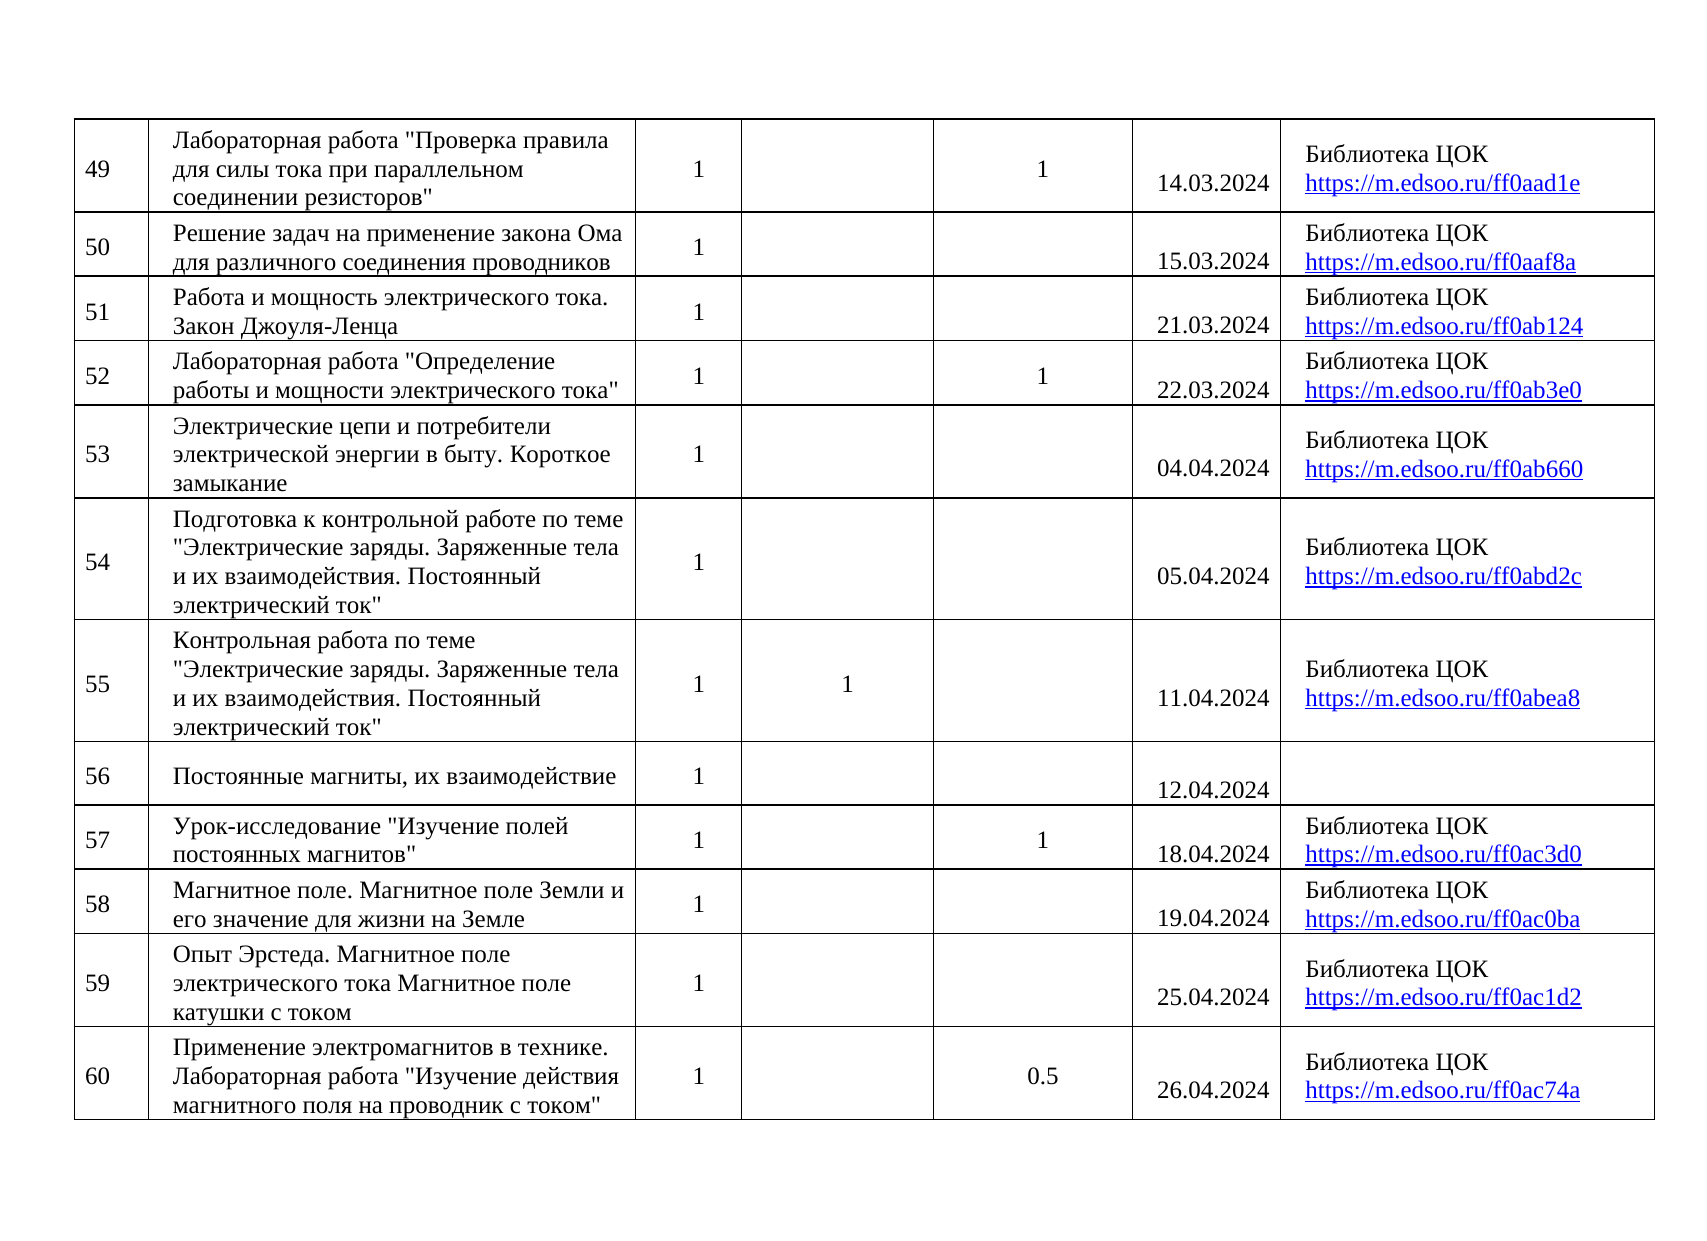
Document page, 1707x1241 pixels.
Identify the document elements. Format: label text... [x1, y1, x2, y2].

table_cell [742, 1027, 933, 1119]
table_cell 55 [75, 620, 148, 741]
table_cell 1 [636, 406, 741, 497]
table_cell [934, 277, 1132, 340]
table_cell 1 [636, 277, 741, 340]
table_cell [742, 742, 933, 804]
table_cell [742, 213, 933, 275]
table_cell 53 [75, 406, 148, 497]
table_cell 54 [75, 499, 148, 619]
table_cell 1 [636, 870, 741, 933]
table_cell Библиотека ЦОК https://m.edsoo.ru/ff0abd2c [1281, 499, 1654, 619]
table_cell [934, 934, 1132, 1026]
table_cell Решение задач на применение закона Ома для различного соединения проводников [149, 213, 635, 275]
table_cell Библиотека ЦОК https://m.edsoo.ru/ff0ab3e0 [1281, 341, 1654, 404]
table_cell [934, 742, 1132, 804]
table_cell 21.03.2024 [1133, 277, 1280, 340]
table_cell 1 [934, 341, 1132, 404]
table_cell Электрические цепи и потребители электрической энергии в быту. Короткое замыкание [149, 406, 635, 497]
table_cell 1 [636, 499, 741, 619]
table_cell [934, 620, 1132, 741]
table_cell Лабораторная работа "Определение работы и мощности электрического тока" [149, 341, 635, 404]
table_cell Лабораторная работа "Проверка правила для силы тока при параллельном соединении резисторов" [149, 120, 635, 211]
table_cell Библиотека ЦОК https://m.edsoo.ru/ff0ac1d2 [1281, 934, 1654, 1026]
table_cell 04.04.2024 [1133, 406, 1280, 497]
table_cell [934, 870, 1132, 933]
table_cell 1 [636, 806, 741, 868]
table_cell Применение электромагнитов в технике. Лабораторная работа "Изучение действия магнитного поля на проводник с током" [149, 1027, 635, 1119]
table_cell 25.04.2024 [1133, 934, 1280, 1026]
table_cell [742, 934, 933, 1026]
table_cell Библиотека ЦОК https://m.edsoo.ru/ff0abea8 [1281, 620, 1654, 741]
table_cell 56 [75, 742, 148, 804]
table_cell Подготовка к контрольной работе по теме "Электрические заряды. Заряженные тела и их взаимодействия. Постоянный электрический ток" [149, 499, 635, 619]
table_cell Опыт Эрстеда. Магнитное поле электрического тока Магнитное поле катушки с током [149, 934, 635, 1026]
table_cell 57 [75, 806, 148, 868]
table_cell Постоянные магниты, их взаимодействие [149, 742, 635, 804]
table_cell 50 [75, 213, 148, 275]
table_cell [742, 406, 933, 497]
table_cell 1 [742, 620, 933, 741]
table_cell Библиотека ЦОК https://m.edsoo.ru/ff0ac74a [1281, 1027, 1654, 1119]
table_cell Магнитное поле. Магнитное поле Земли и его значение для жизни на Земле [149, 870, 635, 933]
table_cell 26.04.2024 [1133, 1027, 1280, 1119]
table_cell Библиотека ЦОК https://m.edsoo.ru/ff0aaf8a [1281, 213, 1654, 275]
table_cell 1 [636, 742, 741, 804]
table_cell Библиотека ЦОК https://m.edsoo.ru/ff0aad1e [1281, 120, 1654, 211]
table_cell 15.03.2024 [1133, 213, 1280, 275]
table_cell Библиотека ЦОК https://m.edsoo.ru/ff0ac3d0 [1281, 806, 1654, 868]
table_cell Контрольная работа по теме "Электрические заряды. Заряженные тела и их взаимодействия. Постоянный электрический ток" [149, 620, 635, 741]
table_cell [742, 341, 933, 404]
table_cell 1 [934, 120, 1132, 211]
table_cell 22.03.2024 [1133, 341, 1280, 404]
table_cell Работа и мощность электрического тока. Закон Джоуля-Ленца [149, 277, 635, 340]
table_cell 1 [636, 213, 741, 275]
table_cell 19.04.2024 [1133, 870, 1280, 933]
table_cell [742, 806, 933, 868]
table_cell [742, 870, 933, 933]
table_cell 05.04.2024 [1133, 499, 1280, 619]
table_cell [742, 277, 933, 340]
table_cell 11.04.2024 [1133, 620, 1280, 741]
table_cell 12.04.2024 [1133, 742, 1280, 804]
table_cell 1 [636, 934, 741, 1026]
table_cell 58 [75, 870, 148, 933]
table_cell Библиотека ЦОК https://m.edsoo.ru/ff0ab124 [1281, 277, 1654, 340]
table_cell 1 [636, 620, 741, 741]
table_cell 0.5 [934, 1027, 1132, 1119]
table_cell 52 [75, 341, 148, 404]
table_cell 1 [636, 1027, 741, 1119]
table_cell 1 [636, 341, 741, 404]
table_cell 51 [75, 277, 148, 340]
table_cell 49 [75, 120, 148, 211]
table_cell 18.04.2024 [1133, 806, 1280, 868]
table_cell Библиотека ЦОК https://m.edsoo.ru/ff0ac0ba [1281, 870, 1654, 933]
table_cell [1281, 742, 1654, 804]
table_cell [934, 406, 1132, 497]
table_cell [934, 213, 1132, 275]
table_cell 1 [636, 120, 741, 211]
table_cell Урок-исследование "Изучение полей постоянных магнитов" [149, 806, 635, 868]
table_cell [742, 499, 933, 619]
table_cell Библиотека ЦОК https://m.edsoo.ru/ff0ab660 [1281, 406, 1654, 497]
table_cell 1 [934, 806, 1132, 868]
table_cell 59 [75, 934, 148, 1026]
table_cell [934, 499, 1132, 619]
table_cell 60 [75, 1027, 148, 1119]
table_cell 14.03.2024 [1133, 120, 1280, 211]
table_cell [742, 120, 933, 211]
